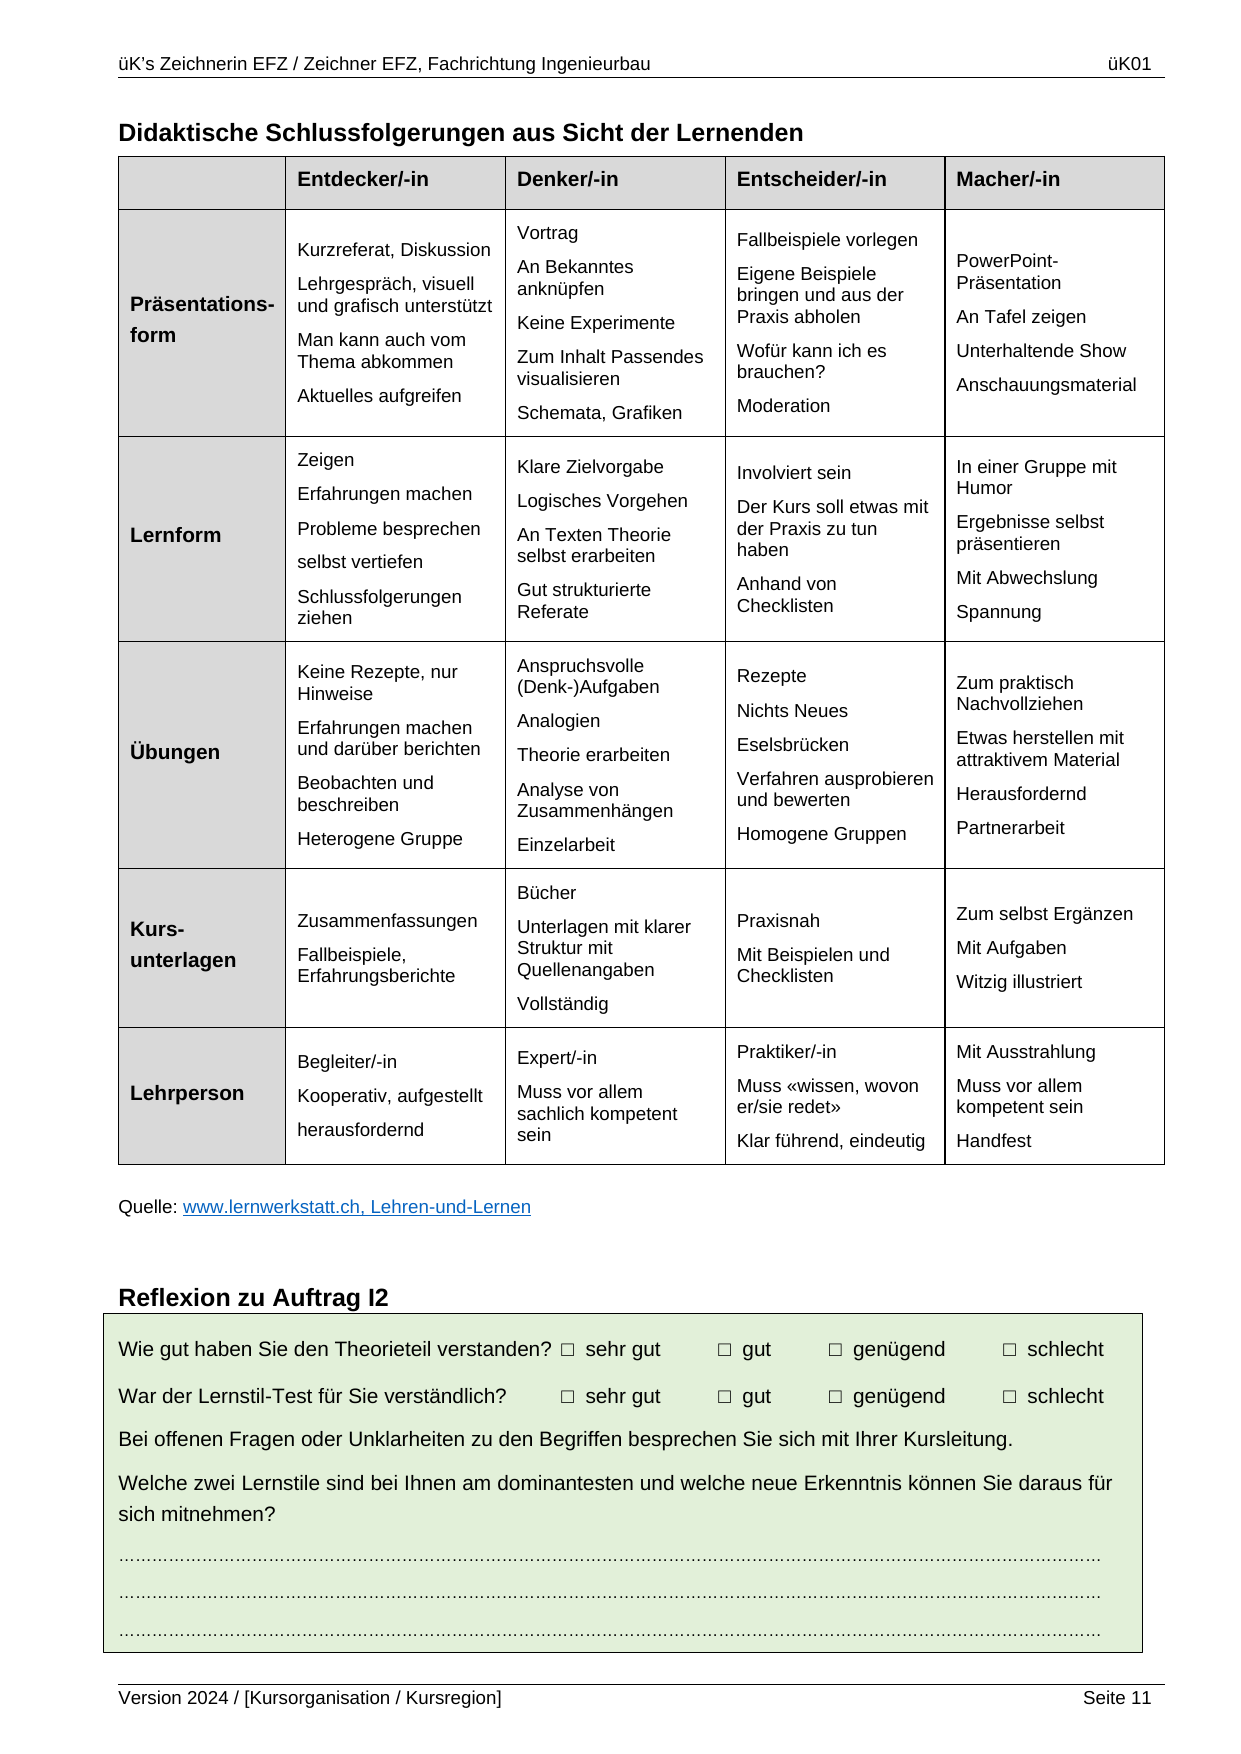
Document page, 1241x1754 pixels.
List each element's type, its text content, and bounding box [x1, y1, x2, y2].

table_cell Kurzreferat, Diskussion Lehrgespräch, visuell und grafisch unterstützt Man kann auch vom Thema abkommen Aktuelles aufgreifen [286, 210, 505, 436]
table_cell Kurs-unterlagen [119, 869, 285, 1027]
table_cell Rezepte Nichts Neues Eselsbrücken Verfahren ausprobieren und bewerten Homogene Gruppen [726, 642, 944, 868]
table_header Macher/-in [946, 157, 1164, 209]
table_cell Lehrperson [119, 1028, 285, 1164]
table_cell Lernform [119, 437, 285, 641]
table_cell Zusammenfassungen Fallbeispiele, Erfahrungsberichte [286, 869, 505, 1027]
table_cell Bücher Unterlagen mit klarer Struktur mit Quellenangaben Vollständig [506, 869, 725, 1027]
table_cell Begleiter/-in Kooperativ, aufgestellt herausfordernd [286, 1028, 505, 1164]
table_cell Zum selbst Ergänzen Mit Aufgaben Witzig illustriert [946, 869, 1164, 1027]
table_cell Involviert sein Der Kurs soll etwas mit der Praxis zu tun haben Anhand von Checklisten [726, 437, 944, 641]
table_cell Praktiker/-in Muss «wissen, wovon er/sie redet» Klar führend, eindeutig [726, 1028, 944, 1164]
table_header Entscheider/-in [726, 157, 944, 209]
table_cell Fallbeispiele vorlegen Eigene Beispiele bringen und aus der Praxis abholen Wofür kann ich es brauchen? Moderation [726, 210, 944, 436]
table_cell Klare Zielvorgabe Logisches Vorgehen An Texten Theorie selbst erarbeiten Gut strukturierte Referate [506, 437, 725, 641]
table_cell Zeigen Erfahrungen machen Probleme besprechen selbst vertiefen Schlussfolgerungen ziehen [286, 437, 505, 641]
table_header Entdecker/-in [286, 157, 505, 209]
table_cell Expert/-in Muss vor allem sachlich kompetent sein [506, 1028, 725, 1164]
table_cell Praxisnah Mit Beispielen und Checklisten [726, 869, 944, 1027]
table_cell Keine Rezepte, nur Hinweise Erfahrungen machen und darüber berichten Beobachten und beschreiben Heterogene Gruppe [286, 642, 505, 868]
table_cell In einer Gruppe mit Humor Ergebnisse selbst präsentieren Mit Abwechslung Spannung [946, 437, 1164, 641]
table_cell Übungen [119, 642, 285, 868]
table_cell Vortrag An Bekanntes anknüpfen Keine Experimente Zum Inhalt Passendes visualisieren Schemata, Grafiken [506, 210, 725, 436]
table_header [119, 157, 285, 209]
text Didaktische Schlussfolgerungen aus Sicht der Lernenden [118, 118, 1165, 147]
table_cell Zum praktisch Nachvollziehen Etwas herstellen mit attraktivem Material Herausfordernd Partnerarbeit [946, 642, 1164, 868]
table_cell PowerPoint-Präsentation An Tafel zeigen Unterhaltende Show Anschauungsmaterial [946, 210, 1164, 436]
table_header Denker/-in [506, 157, 725, 209]
text Quelle: www.lernwerkstatt.ch, Lehren-und-Lernen [118, 1196, 1165, 1218]
text Reflexion zu Auftrag I2 [118, 1283, 1165, 1312]
table_cell Anspruchsvolle (Denk-)Aufgaben Analogien Theorie erarbeiten Analyse von Zusammenhängen Einzelarbeit [506, 642, 725, 868]
table_cell Präsentations-form [119, 210, 285, 436]
table_cell Mit Ausstrahlung Muss vor allem kompetent sein Handfest [946, 1028, 1164, 1164]
